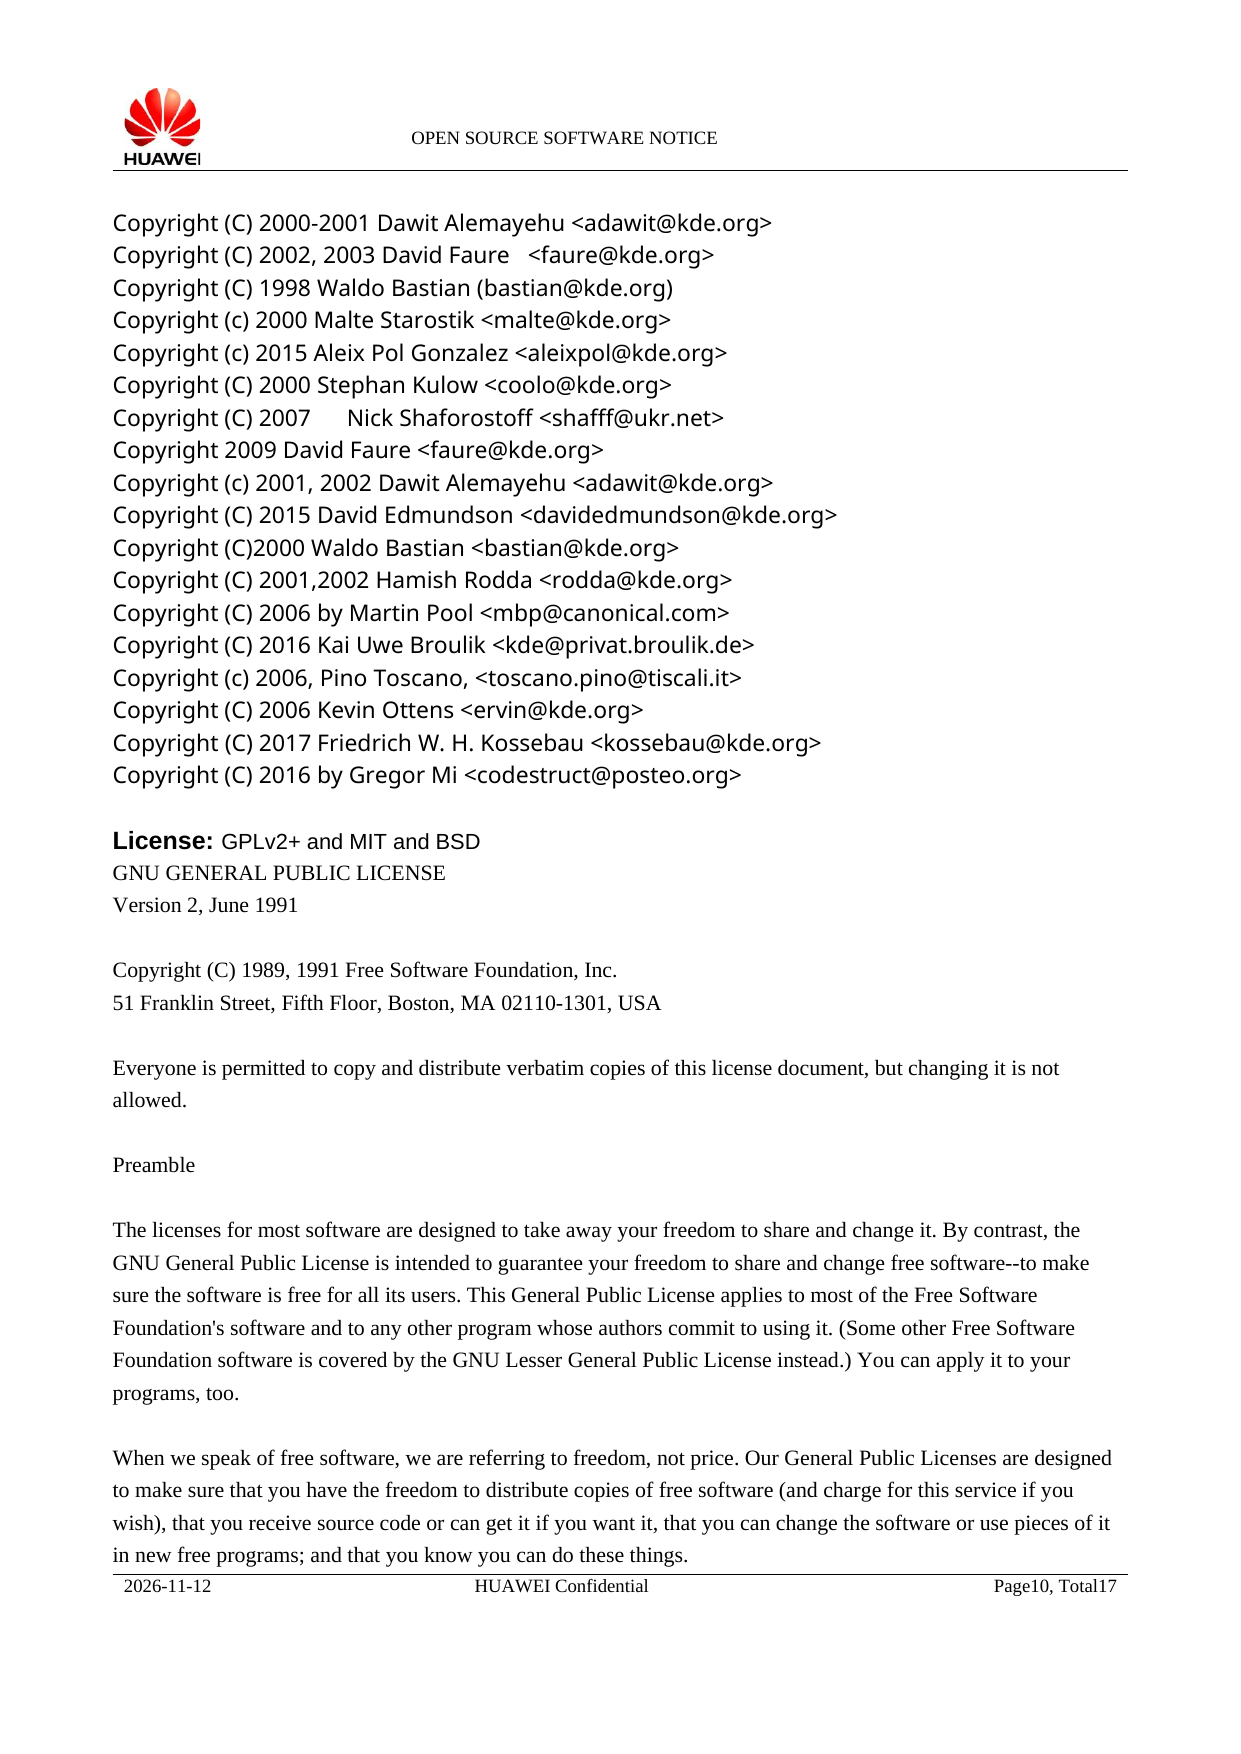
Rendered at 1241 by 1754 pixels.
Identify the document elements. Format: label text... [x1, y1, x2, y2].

picture [124, 88, 201, 165]
text License: GPLv2+ and MIT and BSD [112, 824, 1128, 856]
